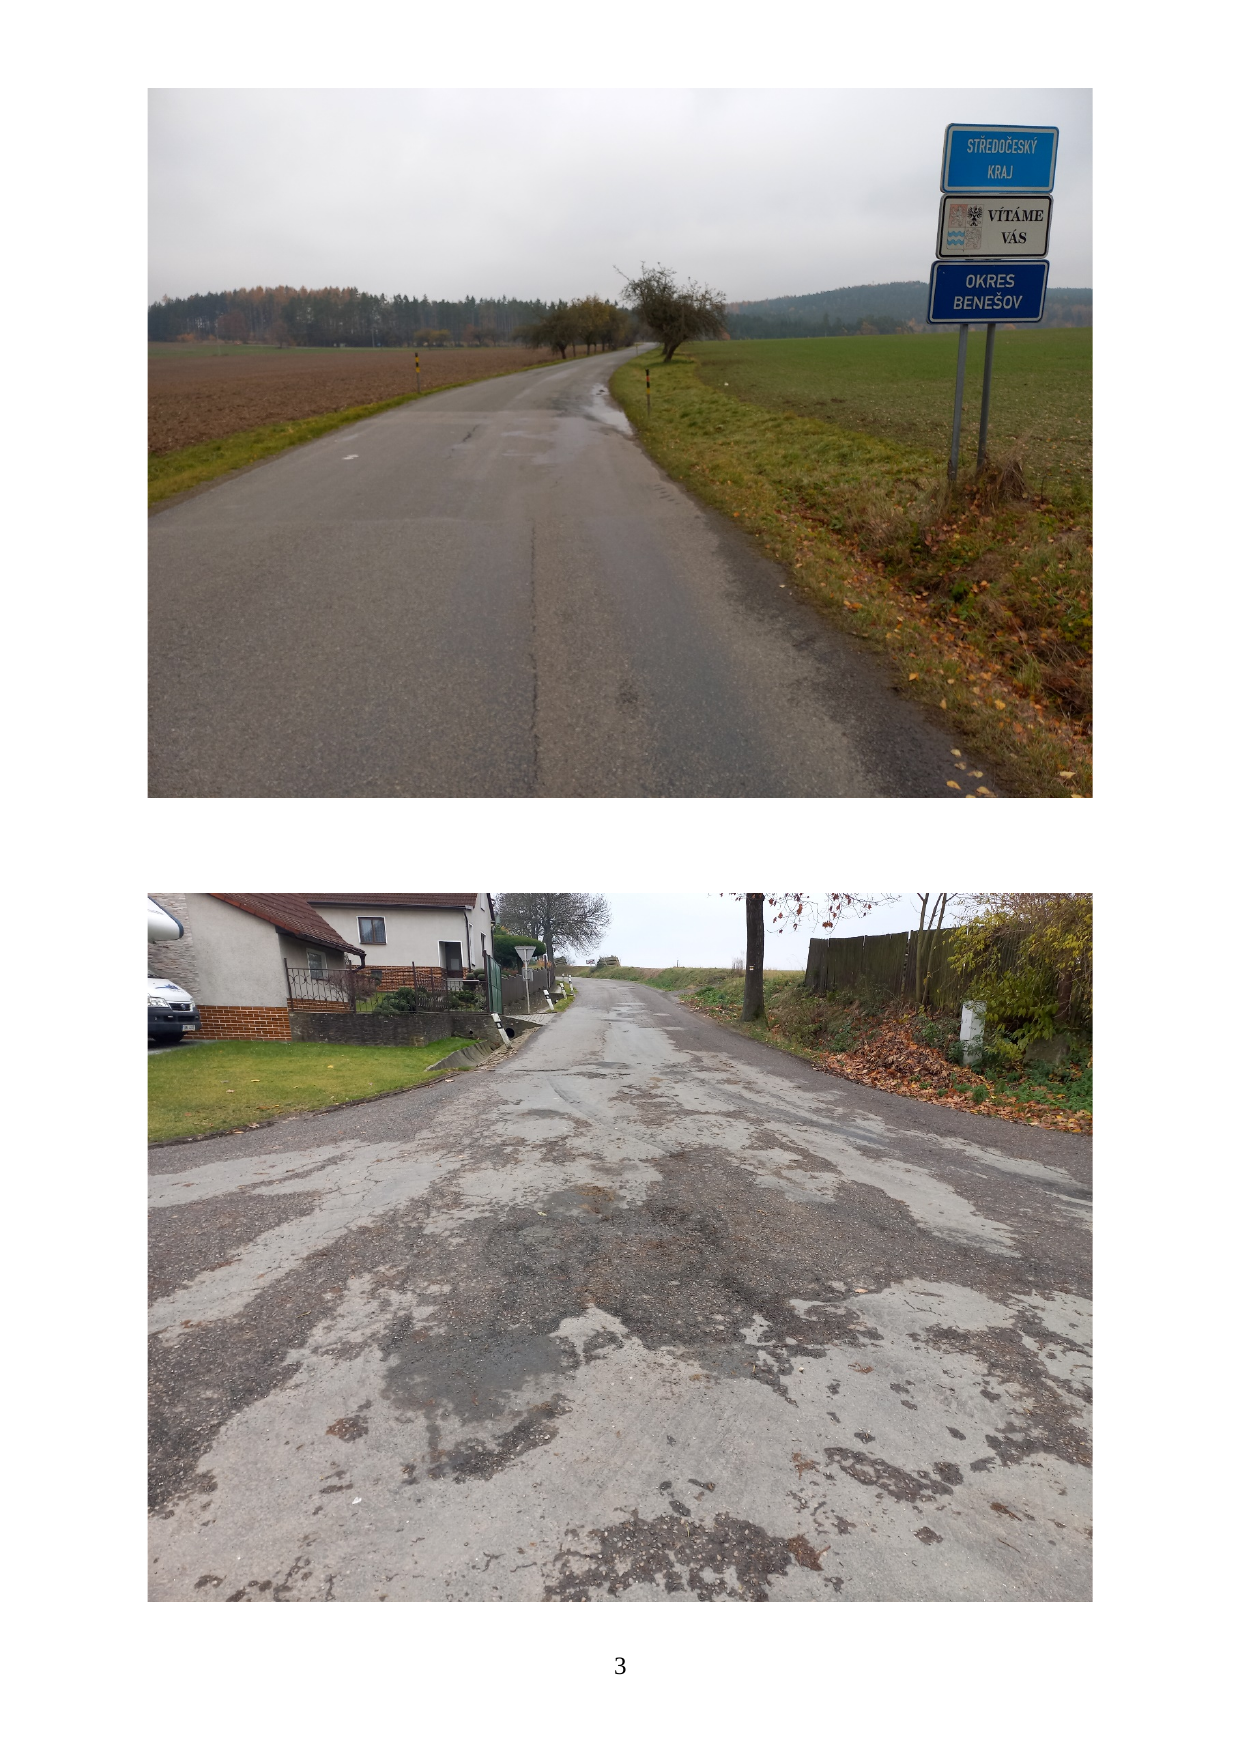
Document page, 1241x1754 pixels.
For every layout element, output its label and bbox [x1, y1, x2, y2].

picture [147, 88, 1093, 798]
picture [147, 893, 1093, 1602]
